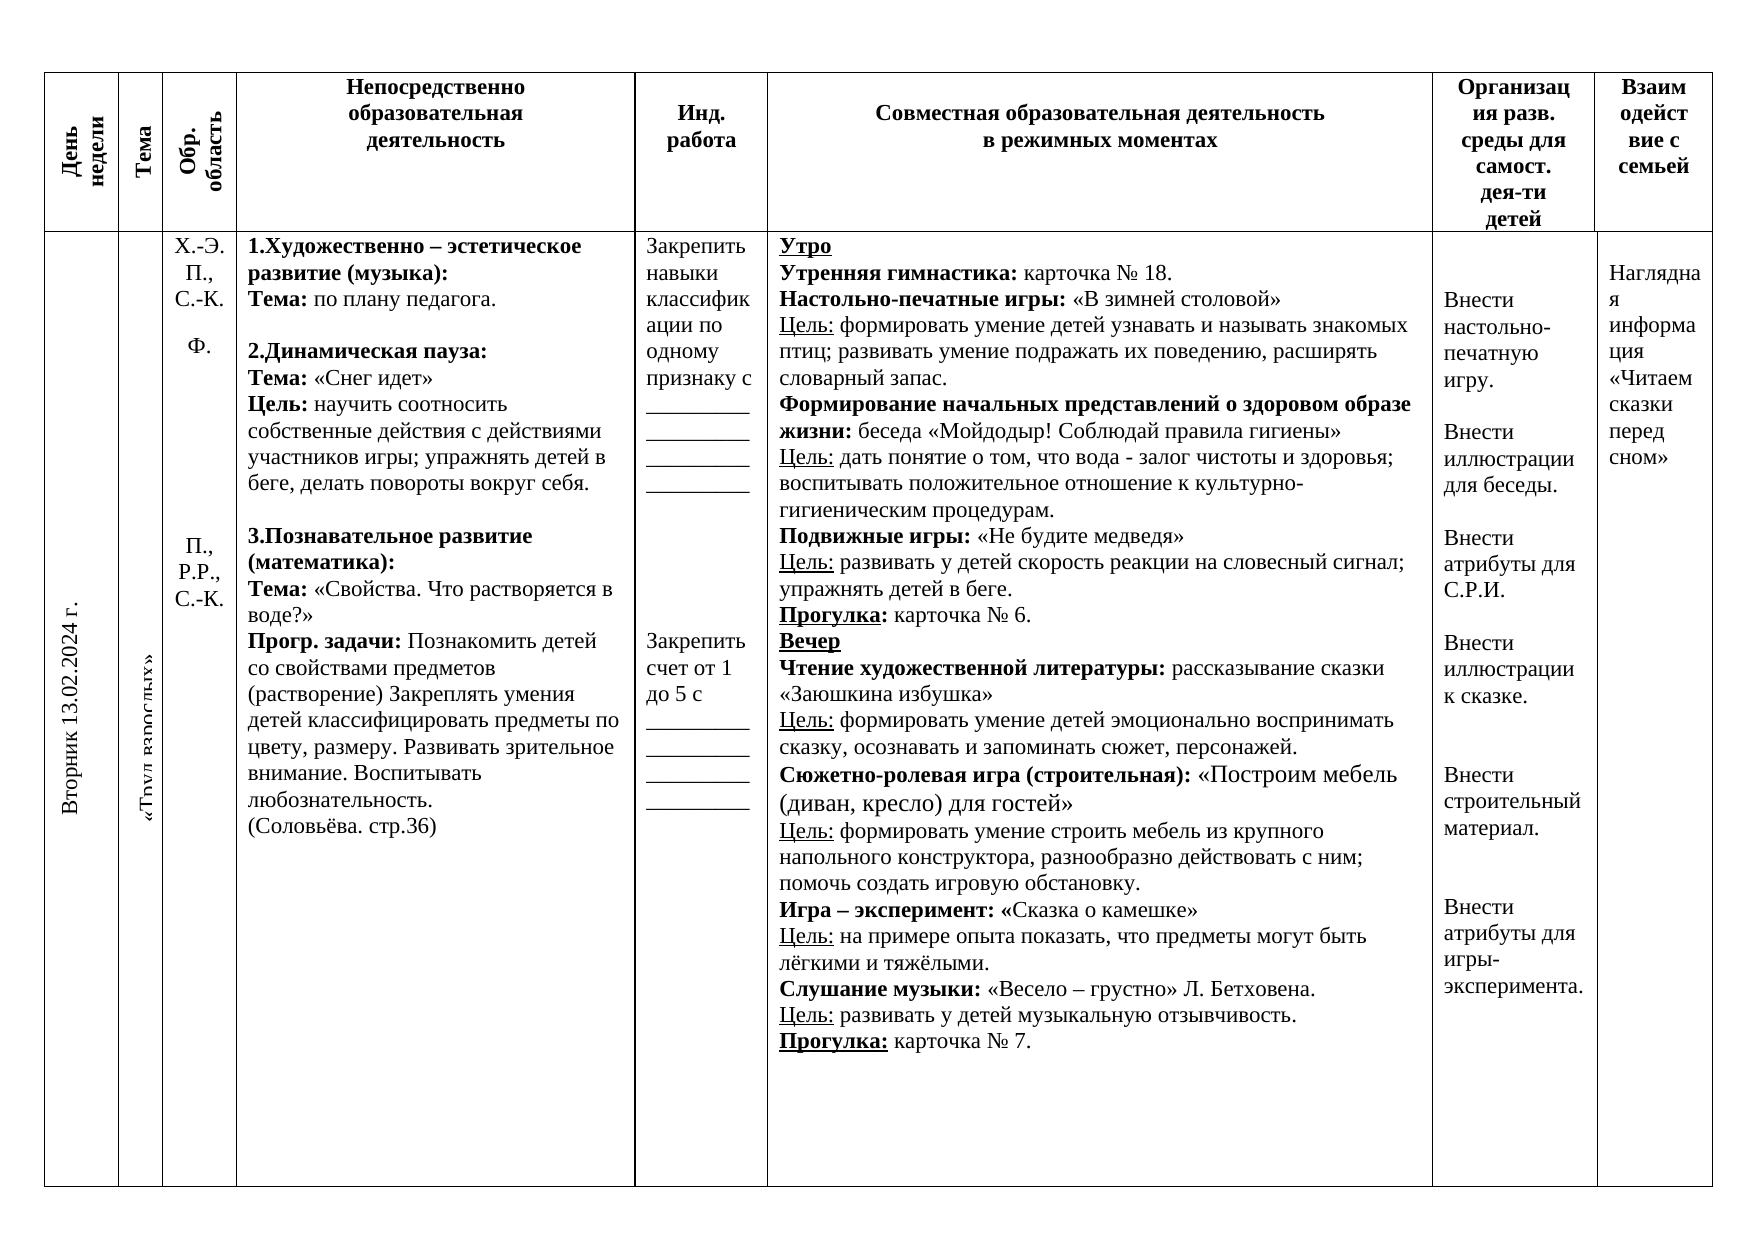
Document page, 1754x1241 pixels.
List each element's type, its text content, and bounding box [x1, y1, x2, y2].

table_header Организация разв. среды для самост. дея-ти детей [1433, 73, 1594, 231]
table_header Тема [119, 73, 162, 231]
table_cell Вторник 13.02.2024 г. [45, 232, 118, 1186]
table_cell «Труд взрослых» [119, 232, 162, 1186]
table_header Инд. работа [636, 73, 767, 231]
table_cell Закрепить навыки классификации по одному признаку с ___________________________ _________ Закрепить счет от 1 до 5 с ___________________________ _________ [636, 232, 767, 1186]
table_cell Х.-Э. П., С.-К. Ф. П., Р.Р., С.-К. [163, 232, 236, 1186]
table_header Совместная образовательная деятельность в режимных моментах [768, 73, 1432, 231]
table_cell Наглядная информация «Читаем сказки перед сном» [1598, 232, 1712, 1186]
table_cell 1.Художественно – эстетическое развитие (музыка): Тема: по плану педагога. 2.Динамическая пауза: Тема: «Снег идет» Цель: научить соотносить собственные действия с действиями участников игры; упражнять детей в беге, делать повороты вокруг себя. 3.Познавательное развитие (математика): Тема: «Свойства. Что растворяется в воде?» Прогр. задачи: Познакомить детей со свойствами предметов (растворение) Закреплять умения детей классифицировать предметы по цвету, размеру. Развивать зрительное внимание. Воспитывать любознательность. (Соловьёва. стр.36) [237, 232, 634, 1186]
table_cell Утро Утренняя гимнастика: карточка № 18. Настольно-печатные игры: «В зимней столовой» Цель: формировать умение детей узнавать и называть знакомых птиц; развивать умение подражать их поведению, расширять словарный запас. Формирование начальных представлений о здоровом образе жизни: беседа «Мойдодыр! Соблюдай правила гигиены» Цель: дать понятие о том, что вода - залог чистоты и здоровья; воспитывать положительное отношение к культурно-гигиеническим процедурам. Подвижные игры: «Не будите медведя» Цель: развивать у детей скорость реакции на словесный сигнал; упражнять детей в беге. Прогулка: карточка № 6. Вечер Чтение художественной литературы: рассказывание сказки «Заюшкина избушка» Цель: формировать умение детей эмоционально воспринимать сказку, осознавать и запоминать сюжет, персонажей. Сюжетно-ролевая игра (строительная): «Построим мебель (диван, кресло) для гостей» Цель: формировать умение строить мебель из крупного напольного конструктора, разнообразно действовать с ним; помочь создать игровую обстановку. Игра – эксперимент: «Сказка о камешке» Цель: на примере опыта показать, что предметы могут быть лёгкими и тяжёлыми. Слушание музыки: «Весело – грустно» Л. Бетховена. Цель: развивать у детей музыкальную отзывчивость. Прогулка: карточка № 7. [768, 232, 1432, 1186]
table_header День недели [45, 73, 118, 231]
table_header Непосредственно образовательная деятельность [237, 73, 634, 231]
table_cell Внести настольно-печатную игру. Внести иллюстрации для беседы. Внести атрибуты для С.Р.И. Внести иллюстрации к сказке. Внести строительный материал. Внести атрибуты для игры-эксперимента. [1433, 232, 1597, 1186]
table_header Взаимодействие с семьей [1595, 73, 1712, 231]
table_header Обр. область [163, 73, 236, 231]
